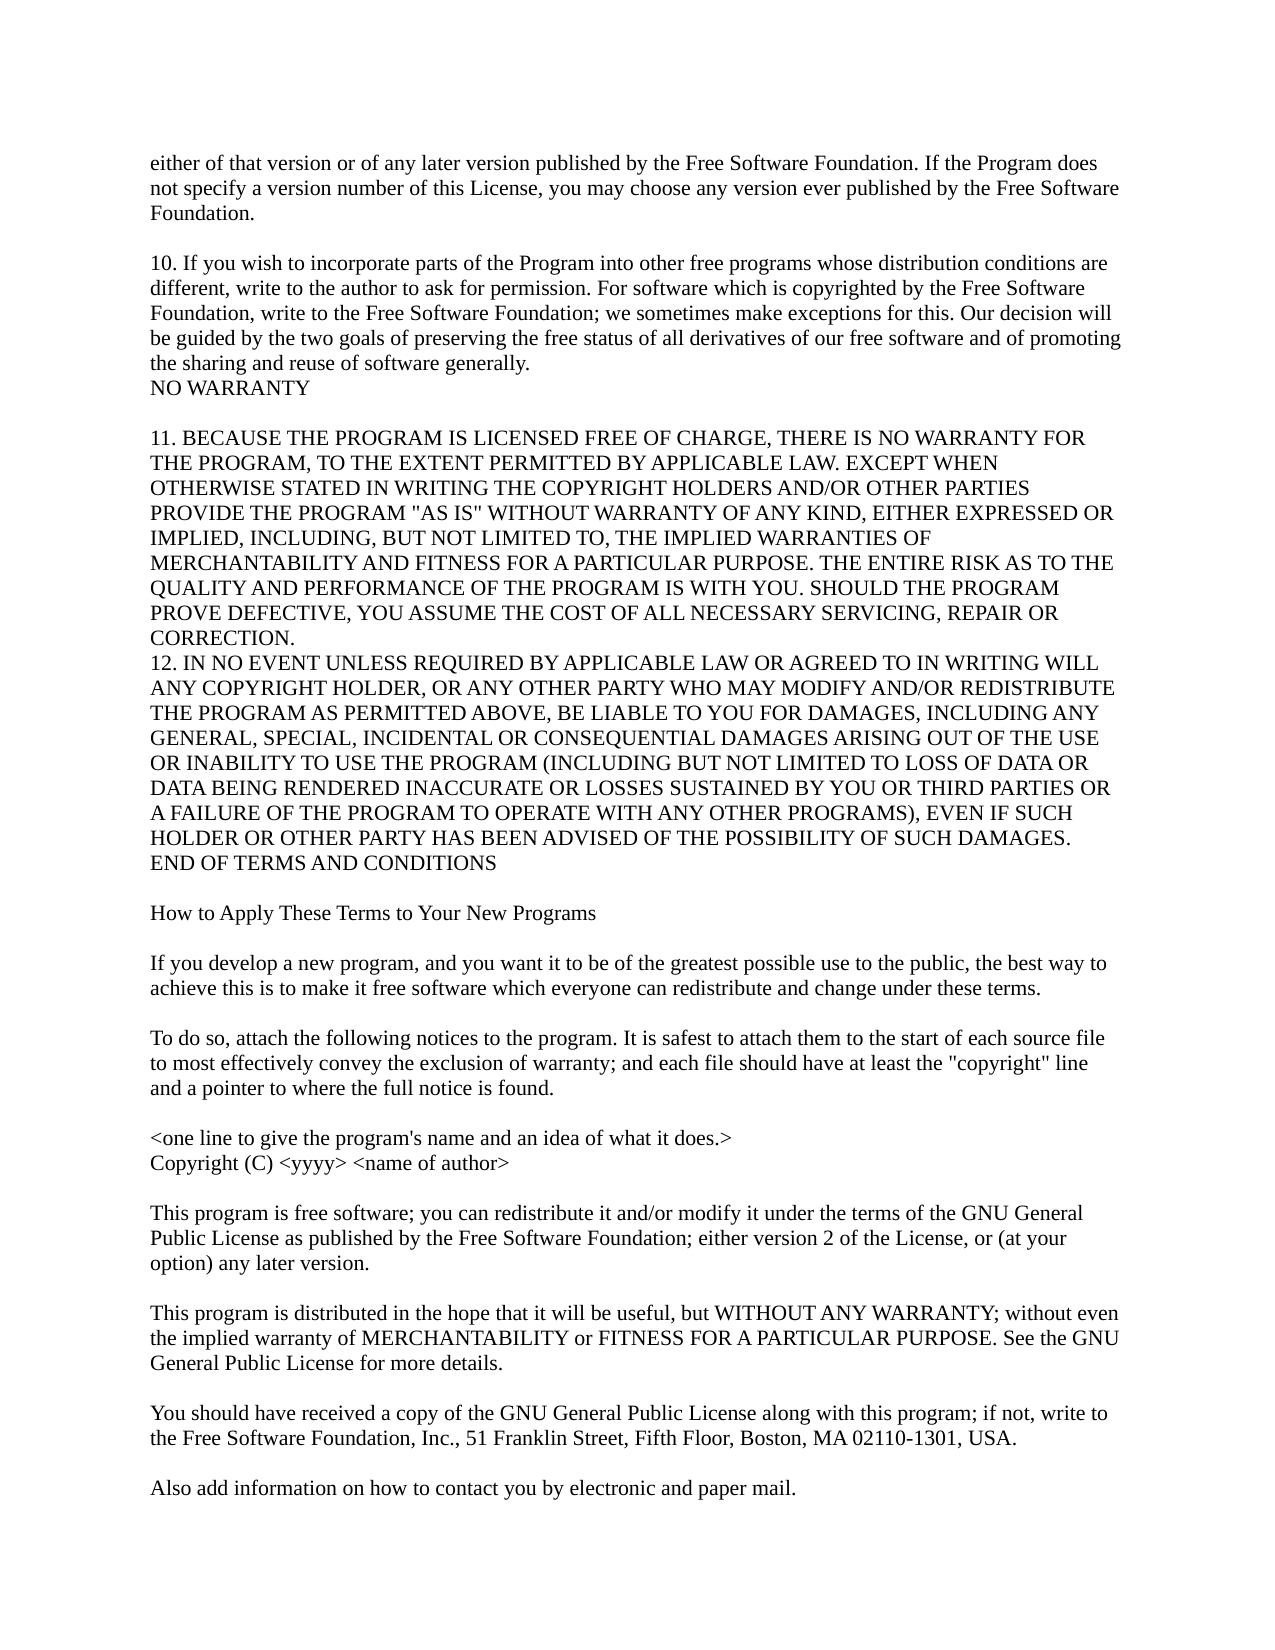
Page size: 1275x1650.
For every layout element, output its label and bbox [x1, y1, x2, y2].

text [150, 150, 1125, 1500]
